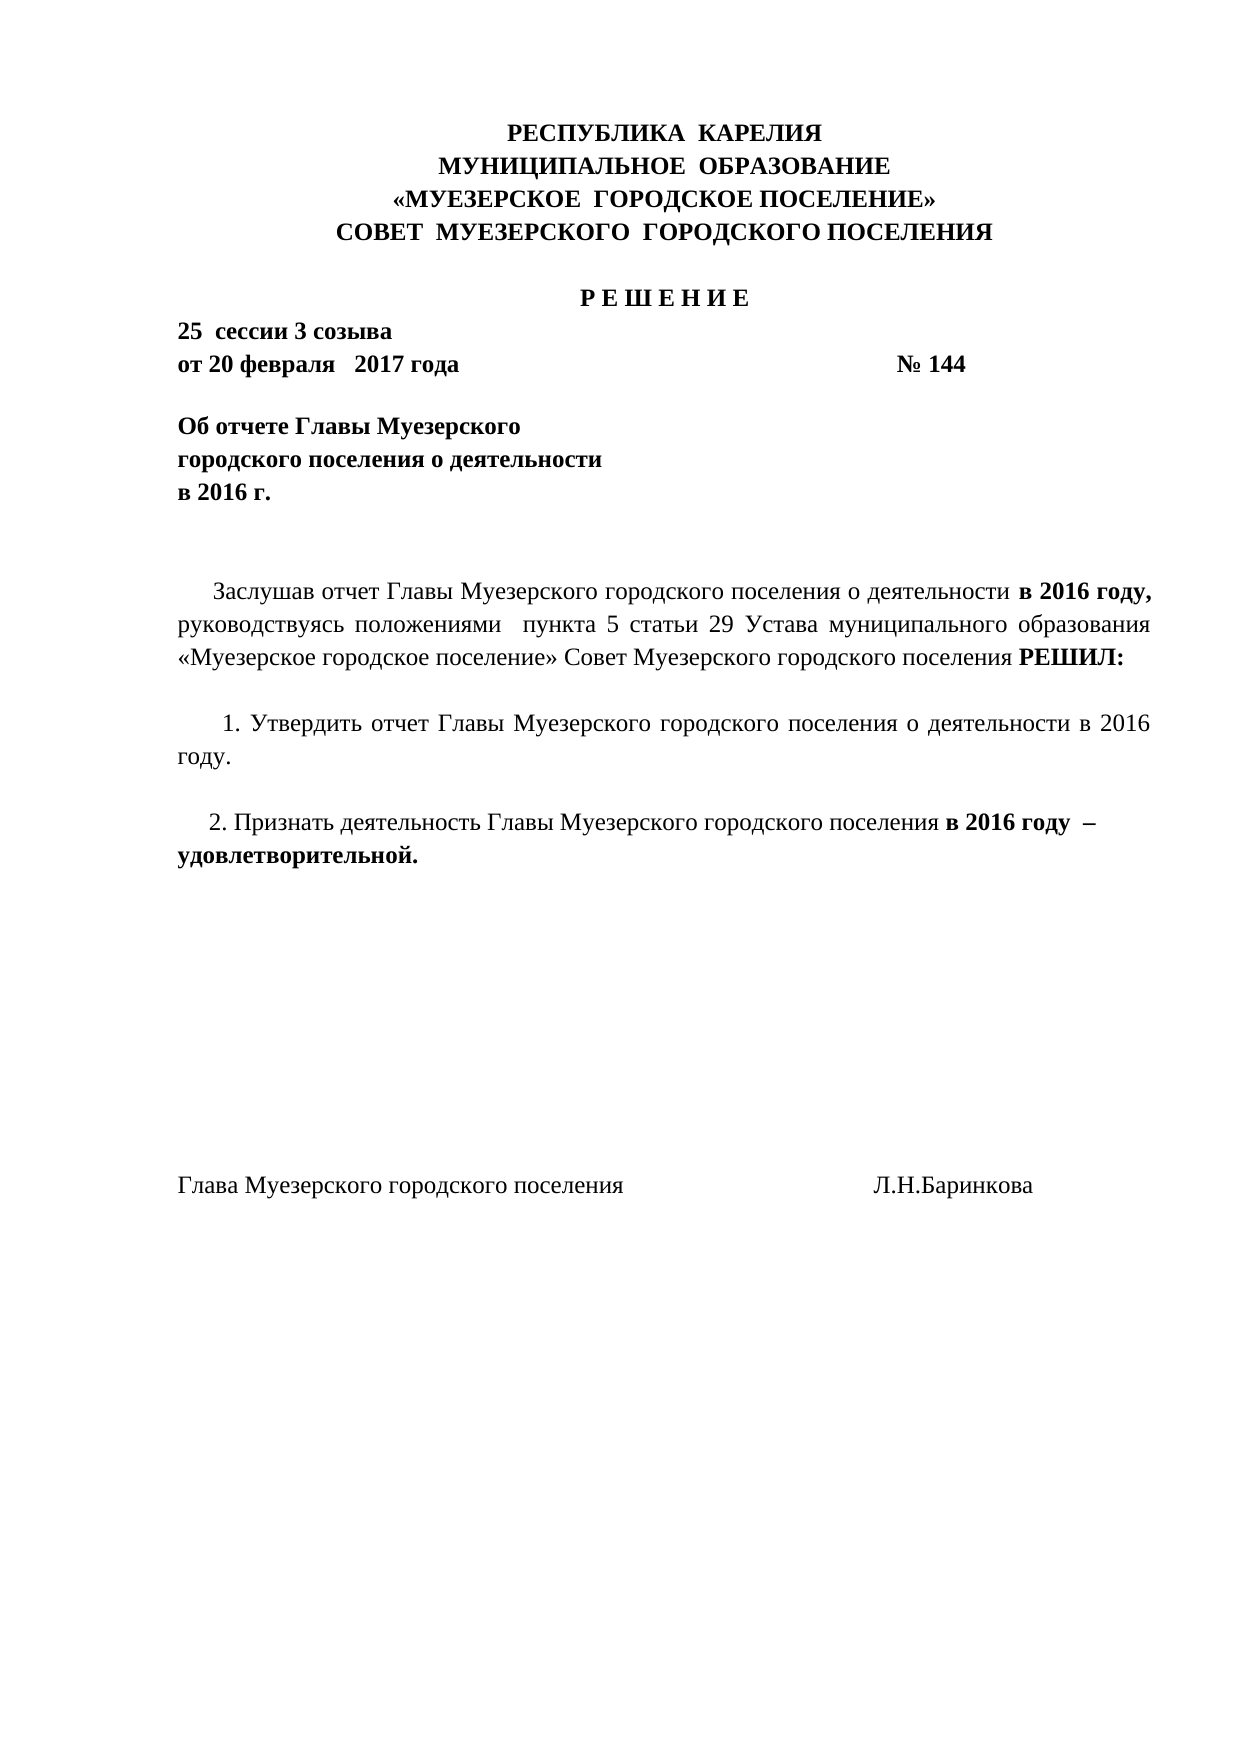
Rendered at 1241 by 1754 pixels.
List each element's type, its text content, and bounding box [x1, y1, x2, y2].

text Р Е Ш Е Н И Е [177, 283, 1152, 312]
text Об отчете Главы Муезерского [177, 411, 1152, 440]
text Заслушав отчет Главы Муезерского городского поселения о деятельности в 2016 году, руководствуясь положениями пункта 5 статьи 29 Устава муниципального образования «Муезерское городское поселение» Совет Муезерского городского поселения РЕШИЛ: [177, 576, 1152, 671]
text МУНИЦИПАЛЬНОЕ ОБРАЗОВАНИЕ [177, 151, 1152, 180]
text в 2016 г. [177, 477, 1152, 506]
text 2. Признать деятельность Главы Муезерского городского поселения в 2016 году – [177, 807, 1152, 836]
text «МУЕЗЕРСКОЕ ГОРОДСКОЕ ПОСЕЛЕНИЕ» [177, 184, 1152, 213]
text РЕСПУБЛИКА КАРЕЛИЯ [177, 118, 1152, 147]
text от 20 февраля 2017 года № 144 [177, 349, 1152, 378]
text СОВЕТ МУЕЗЕРСКОГО ГОРОДСКОГО ПОСЕЛЕНИЯ [177, 217, 1152, 246]
text удовлетворительной. [177, 840, 1152, 869]
text 25 сессии 3 созыва [177, 316, 1152, 345]
text 1. Утвердить отчет Главы Муезерского городского поселения о деятельности в 2016 году. [177, 708, 1152, 770]
text Глава Муезерского городского поселения Л.Н.Баринкова [177, 1171, 1152, 1199]
text городского поселения о деятельности [177, 444, 1152, 473]
